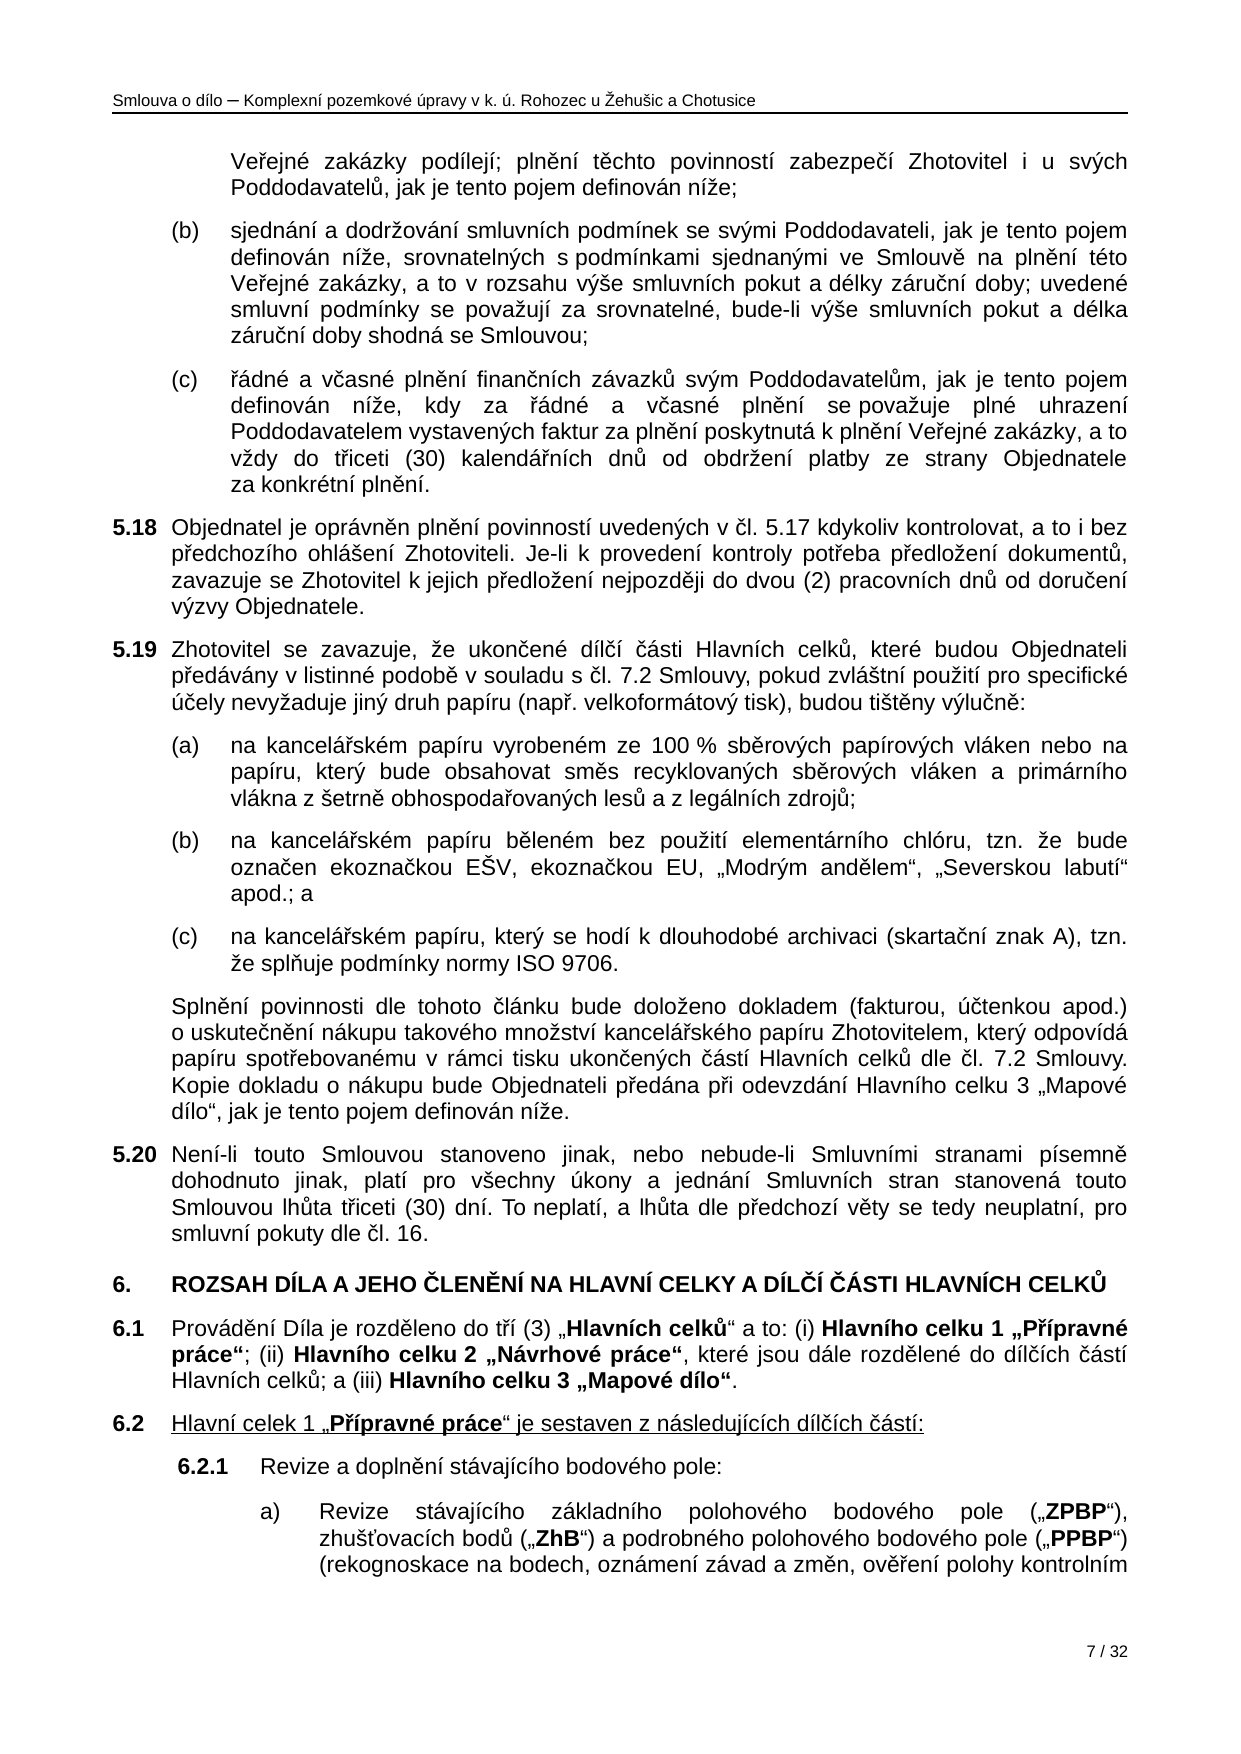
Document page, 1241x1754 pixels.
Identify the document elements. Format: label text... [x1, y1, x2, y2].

list Splnění povinnosti dle tohoto článku bude doloženo dokladem (fakturou, účtenkou apod.) o uskutečnění nákupu takového množství kancelářského papíru Zhotovitelem, který odpovídá papíru spotřebovanému v rámci tisku ukončených částí Hlavních celků dle čl. 7.2 Smlouvy. Kopie dokladu o nákupu bude Objednateli předána při odevzdání Hlavního celku 3 „Mapové dílo“, jak je tento pojem definován níže. [171, 993, 1128, 1124]
text Objednatel je oprávněn plnění povinností uvedených v čl. 5.17 kdykoliv kontrolovat, a to i bez předchozího ohlášení Zhotoviteli. Je-li k provedení kontroly potřeba předložení dokumentů, zavazuje se Zhotovitel k jejich předložení nejpozději do dvou (2) pracovních dnů od doručení výzvy Objednatele. [112, 514, 1128, 619]
text Není-li touto Smlouvou stanoveno jinak, nebo nebude-li Smluvními stranami písemně dohodnuto jinak, platí pro všechny úkony a jednání Smluvních stran stanovená touto Smlouvou lhůta třiceti (30) dní. To neplatí, a lhůta dle předchozí věty se tedy neuplatní, pro smluvní pokuty dle čl. 16. [112, 1141, 1128, 1246]
list na kancelářském papíru, který se hodí k dlouhodobé archivaci (skartační znak A), tzn. že splňuje podmínky normy ISO 9706. [171, 923, 1128, 976]
text Hlavní celek 1 „Přípravné práce“ je sestaven z následujících dílčích částí: [112, 1410, 1128, 1437]
text Provádění Díla je rozděleno do tří (3) „Hlavních celků“ a to: (i) Hlavního celku 1 „Přípravné práce“; (ii) Hlavního celku 2 „Návrhové práce“, které jsou dále rozdělené do dílčích částí Hlavních celků; a (iii) Hlavního celku 3 „Mapové dílo“. [112, 1314, 1128, 1393]
list na kancelářském papíru běleném bez použití elementárního chlóru, tzn. že bude označen ekoznačkou EŠV, ekoznačkou EU, „Modrým andělem“, „Severskou labutí“ apod.; a [171, 827, 1128, 907]
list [171, 148, 1128, 200]
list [260, 1498, 1128, 1577]
text Rozsah díla a jeho členění na hlavní celky a dílčí části Hlavních celků [112, 1271, 1128, 1298]
list sjednání a dodržování smluvních podmínek se svými Poddodavateli, jak je tento pojem definován níže, srovnatelných s podmínkami sjednanými ve Smlouvě na plnění této Veřejné zakázky, a to v rozsahu výše smluvních pokut a délky záruční doby; uvedené smluvní podmínky se považují za srovnatelné, bude-li výše smluvních pokut a délka záruční doby shodná se Smlouvou; [171, 217, 1128, 349]
list řádné a včasné plnění finančních závazků svým Poddodavatelům, jak je tento pojem definován níže, kdy za řádné a včasné plnění se považuje plné uhrazení Poddodavatelem vystavených faktur za plnění poskytnutá k plnění Veřejné zakázky, a to vždy do třiceti (30) kalendářních dnů od obdržení platby ze strany Objednatele za konkrétní plnění. [171, 366, 1128, 497]
list na kancelářském papíru vyrobeném ze 100 % sběrových papírových vláken nebo na papíru, který bude obsahovat směs recyklovaných sběrových vláken a primárního vlákna z šetrně obhospodařovaných lesů a z legálních zdrojů; [171, 732, 1128, 811]
text Zhotovitel se zavazuje, že ukončené dílčí části Hlavních celků, které budou Objednateli předávány v listinné podobě v souladu s čl. 7.2 Smlouvy, pokud zvláštní použití pro specifické účely nevyžaduje jiný druh papíru (např. velkoformátový tisk), budou tištěny výlučně: [112, 636, 1128, 715]
text Revize a doplnění stávajícího bodového pole: [177, 1453, 1128, 1479]
